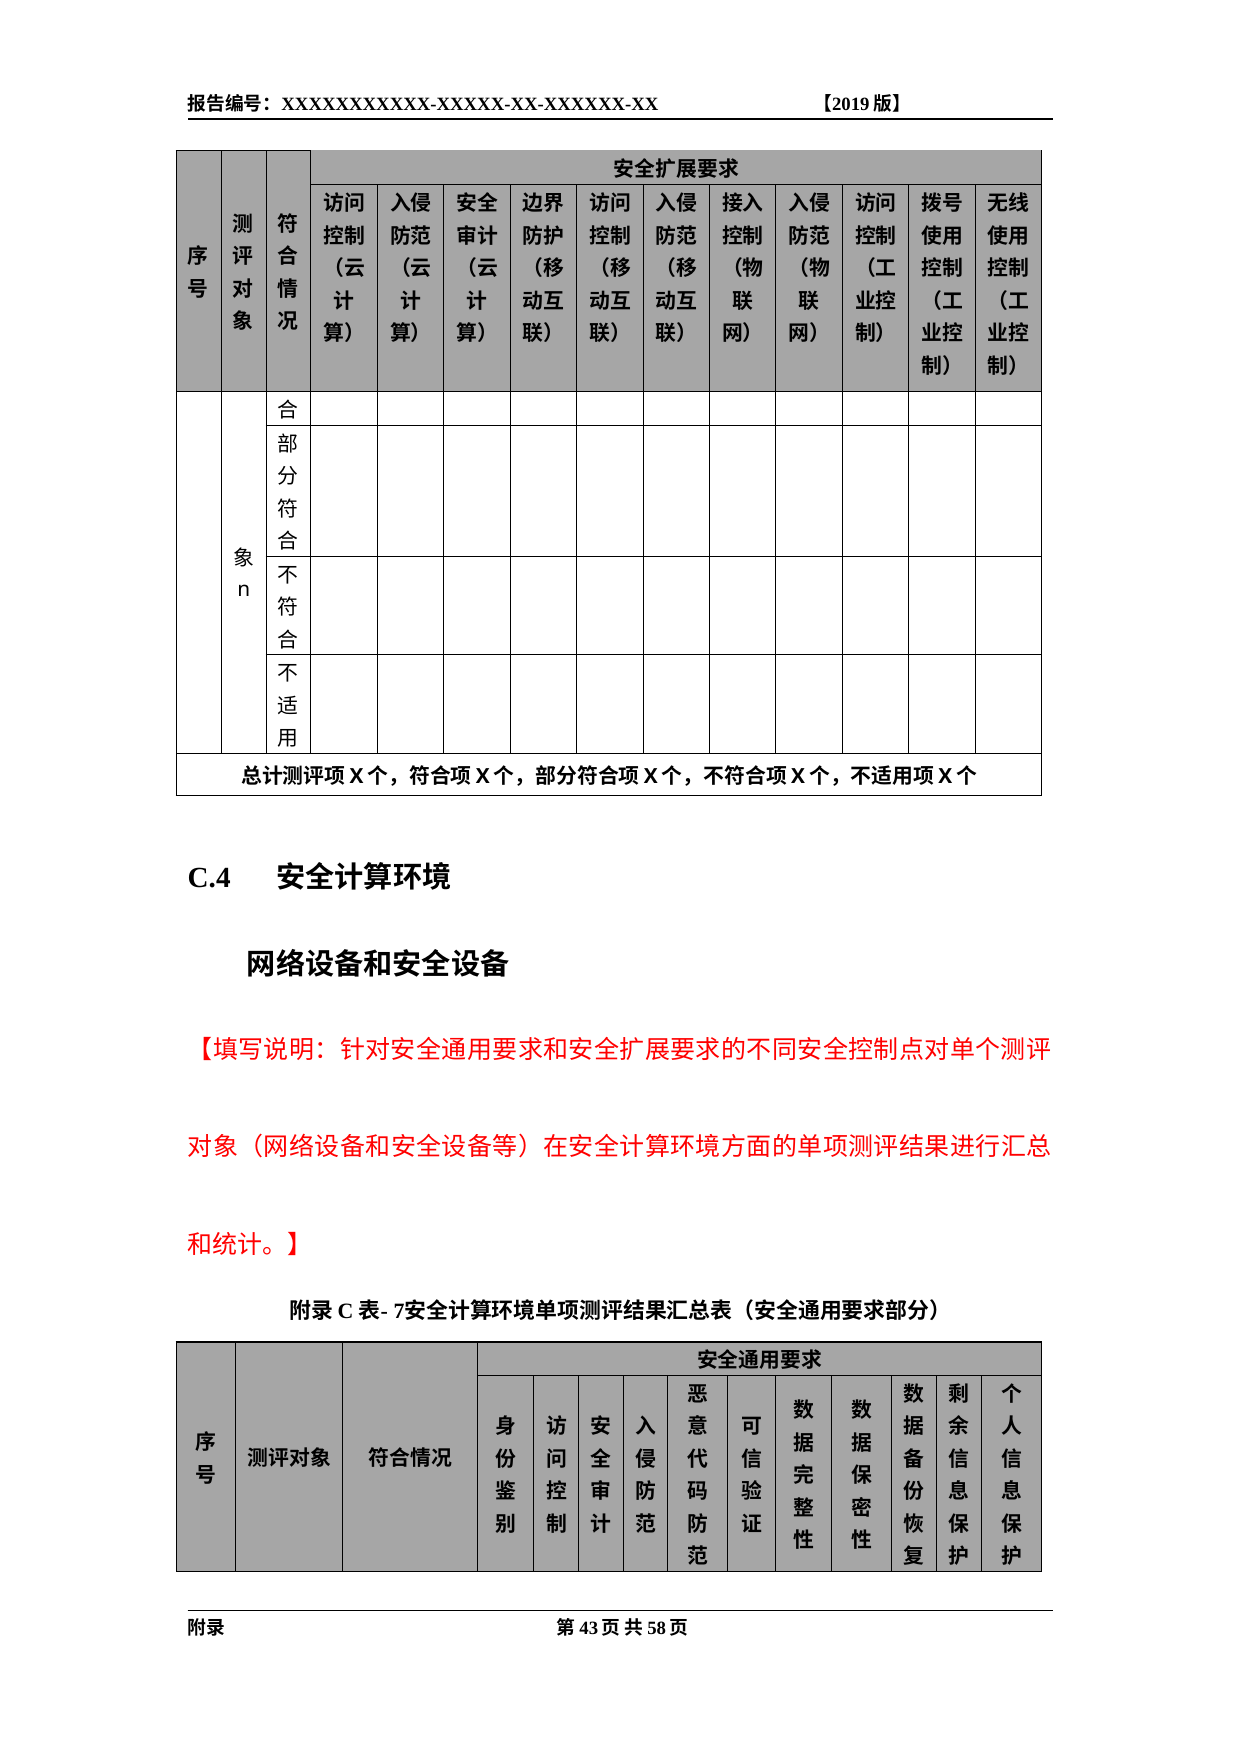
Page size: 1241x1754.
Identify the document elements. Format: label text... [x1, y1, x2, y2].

table_cell [577, 392, 643, 425]
table_cell 安全审计（云计算） [444, 185, 510, 391]
table_cell [644, 655, 709, 753]
table_cell [776, 655, 842, 753]
table_cell [710, 392, 775, 425]
table_cell 总计测评项X个，符合项X个，部分符合项X个，不符合项X个，不适用项X个 [177, 754, 1041, 795]
table_cell [577, 557, 643, 654]
table_cell [909, 392, 975, 425]
table_cell [444, 392, 510, 425]
table_cell 访问控制（工业控制） [843, 185, 908, 391]
table_header 符合情况 [267, 151, 310, 391]
table_header 序号 [177, 1343, 235, 1571]
text 安全计算环境 [187, 843, 1053, 908]
table_header 测评对象 [222, 151, 266, 391]
table_cell [444, 426, 510, 556]
table_cell [710, 557, 775, 654]
table_header 安全通用要求 [478, 1343, 1041, 1375]
table_cell [511, 426, 576, 556]
table_cell 入侵防范 [624, 1376, 667, 1571]
table_cell 部分符合 [267, 426, 310, 556]
table_cell [843, 655, 908, 753]
table_cell 恶意代码防范 [668, 1376, 727, 1571]
table_cell 入侵防范（云计算） [378, 185, 443, 391]
table_cell [378, 655, 443, 753]
table_cell 不符合 [267, 557, 310, 654]
table_cell 对象n [222, 392, 266, 753]
table_cell 数据完整性 [776, 1376, 831, 1571]
table_header 符合情况 [343, 1343, 477, 1571]
table_cell 访问控制（移动互联） [577, 185, 643, 391]
table_cell 身份鉴别 [478, 1376, 533, 1571]
table_cell [976, 655, 1041, 753]
table_cell [378, 426, 443, 556]
table_cell [644, 426, 709, 556]
table_cell [644, 392, 709, 425]
table_cell [577, 655, 643, 753]
table_cell 数据保密性 [832, 1376, 891, 1571]
table_cell 入侵防范（物联网） [776, 185, 842, 391]
table_cell 可信验证 [728, 1376, 775, 1571]
table_cell [976, 392, 1041, 425]
table_cell n [177, 392, 221, 753]
text 网络设备和安全设备 [187, 929, 1053, 994]
table_cell [378, 557, 443, 654]
table_cell 入侵防范（移动互联） [644, 185, 709, 391]
table_cell [311, 557, 377, 654]
table_cell [776, 426, 842, 556]
table_cell 符合 [267, 392, 310, 425]
table_cell [311, 392, 377, 425]
table_cell 个人信息保护 [982, 1376, 1041, 1571]
table_cell 数据备份恢复 [892, 1376, 936, 1571]
table_cell [843, 392, 908, 425]
table_cell [511, 655, 576, 753]
table_cell [909, 655, 975, 753]
table_cell [444, 557, 510, 654]
table_cell 访问控制 [534, 1376, 578, 1571]
table_cell [976, 557, 1041, 654]
table_cell [311, 426, 377, 556]
table_cell 拨号使用控制（工业控制） [909, 185, 975, 391]
table_cell [909, 426, 975, 556]
table_cell 访问控制（云计算） [311, 185, 377, 391]
table_cell [776, 557, 842, 654]
table_cell [378, 392, 443, 425]
table_cell 安全审计 [579, 1376, 623, 1571]
table_cell 无线使用控制（工业控制） [976, 185, 1041, 391]
table_cell [843, 426, 908, 556]
table_cell [976, 426, 1041, 556]
table_header 安全扩展要求 [311, 150, 1041, 184]
table_cell 剩余信息保护 [937, 1376, 981, 1571]
table_cell [710, 426, 775, 556]
table_cell [776, 392, 842, 425]
table_cell [909, 557, 975, 654]
table_cell [511, 392, 576, 425]
table_header 序号 [177, 151, 221, 391]
table_cell [710, 655, 775, 753]
table_header 测评对象 [236, 1343, 342, 1571]
table_cell 边界防护（移动互联） [511, 185, 576, 391]
table_cell [311, 655, 377, 753]
text 附录C 表- 7安全计算环境单项测评结果汇总表（安全通用要求部分） [187, 1293, 1053, 1326]
table_cell 接入控制（物联网） [710, 185, 775, 391]
table_cell [843, 557, 908, 654]
text 【填写说明：针对安全通用要求和安全扩展要求的不同安全控制点对单个测评对象（网络设备和安全设备等）在安全计算环境方面的单项测评结果进行汇总和统计。】 [187, 1015, 1053, 1275]
table_cell [644, 557, 709, 654]
table_cell [511, 557, 576, 654]
table_cell [444, 655, 510, 753]
table_cell [577, 426, 643, 556]
table_cell 不适用 [267, 655, 310, 753]
